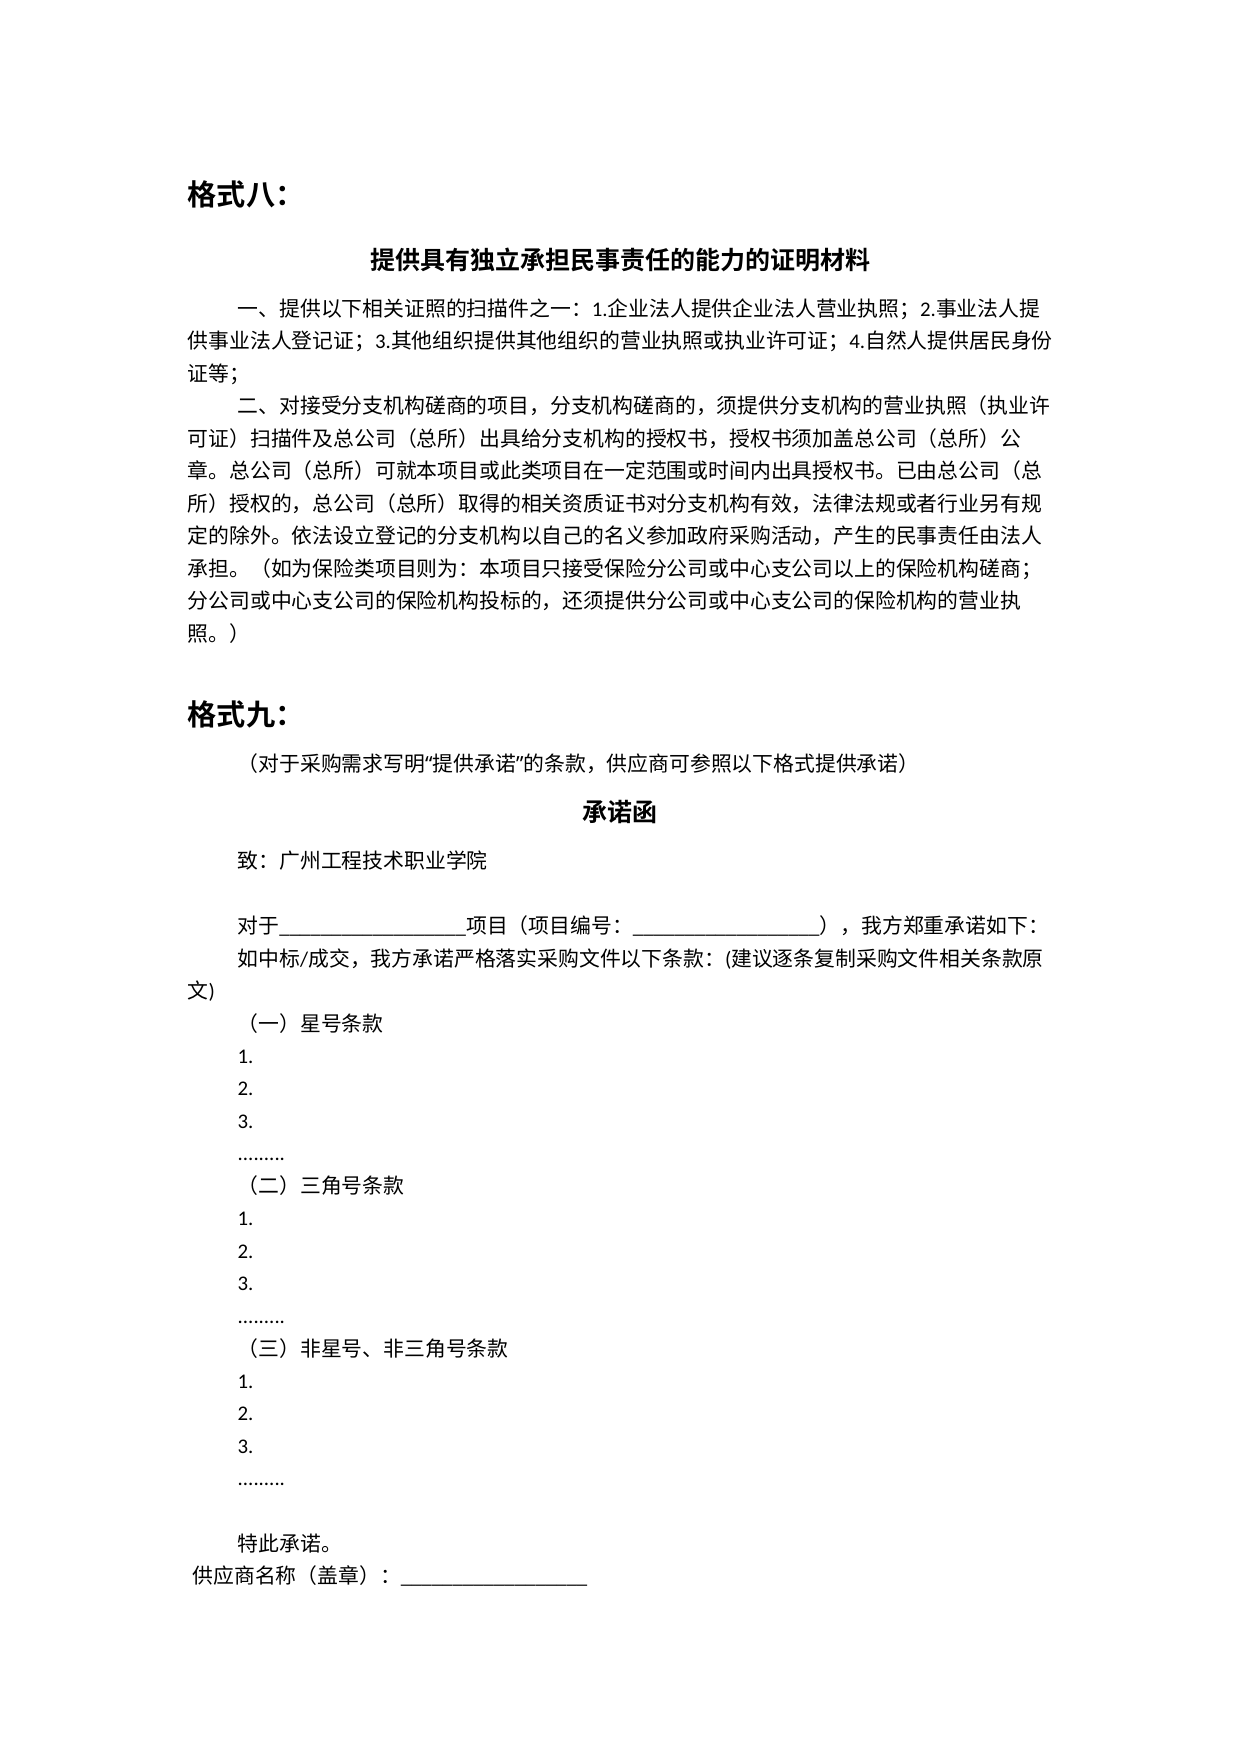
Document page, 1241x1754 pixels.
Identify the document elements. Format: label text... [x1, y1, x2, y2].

text （一）星号条款 [187, 1007, 1053, 1039]
text 3. [187, 1429, 1053, 1462]
text （对于采购需求写明“提供承诺”的条款，供应商可参照以下格式提供承诺） [187, 747, 1053, 779]
text 2. [187, 1397, 1053, 1429]
text ......... [187, 1462, 1053, 1527]
text 供应商名称（盖章）：__________________ [187, 1559, 1053, 1592]
text 2. [187, 1234, 1053, 1267]
text 承诺函 [187, 779, 1053, 844]
text 格式八： [187, 162, 1053, 227]
text 特此承诺。 [187, 1527, 1053, 1559]
text 2. [187, 1072, 1053, 1104]
text 一、提供以下相关证照的扫描件之一：1.企业法人提供企业法人营业执照；2.事业法人提供事业法人登记证；3.其他组织提供其他组织的营业执照或执业许可证；4.自然人提供居民身份证等； [187, 292, 1053, 389]
text （二）三角号条款 [187, 1169, 1053, 1202]
text ......... [187, 1299, 1053, 1332]
text 3. [187, 1104, 1053, 1137]
text 1. [187, 1039, 1053, 1072]
text 1. [187, 1202, 1053, 1234]
text ......... [187, 1137, 1053, 1169]
text 1. [187, 1364, 1053, 1397]
text 致：广州工程技术职业学院 [187, 844, 1053, 909]
text 对于__________________项目（项目编号：__________________），我方郑重承诺如下： [187, 909, 1053, 942]
text 二、对接受分支机构磋商的项目，分支机构磋商的，须提供分支机构的营业执照（执业许可证）扫描件及总公司（总所）出具给分支机构的授权书，授权书须加盖总公司（总所）公章。总公司（总所）可就本项目或此类项目在一定范围或时间内出具授权书。已由总公司（总所）授权的，总公司（总所）取得的相关资质证书对分支机构有效，法律法规或者行业另有规定的除外。依法设立登记的分支机构以自己的名义参加政府采购活动，产生的民事责任由法人承担。（如为保险类项目则为：本项目只接受保险分公司或中心支公司以上的保险机构磋商；分公司或中心支公司的保险机构投标的，还须提供分公司或中心支公司的保险机构的营业执照。） [187, 389, 1053, 649]
text （三）非星号、非三角号条款 [187, 1332, 1053, 1364]
text 提供具有独立承担民事责任的能力的证明材料 [187, 227, 1053, 292]
text 格式九： [187, 682, 1053, 747]
text 如中标/成交，我方承诺严格落实采购文件以下条款：(建议逐条复制采购文件相关条款原文) [187, 942, 1053, 1007]
text 3. [187, 1267, 1053, 1299]
